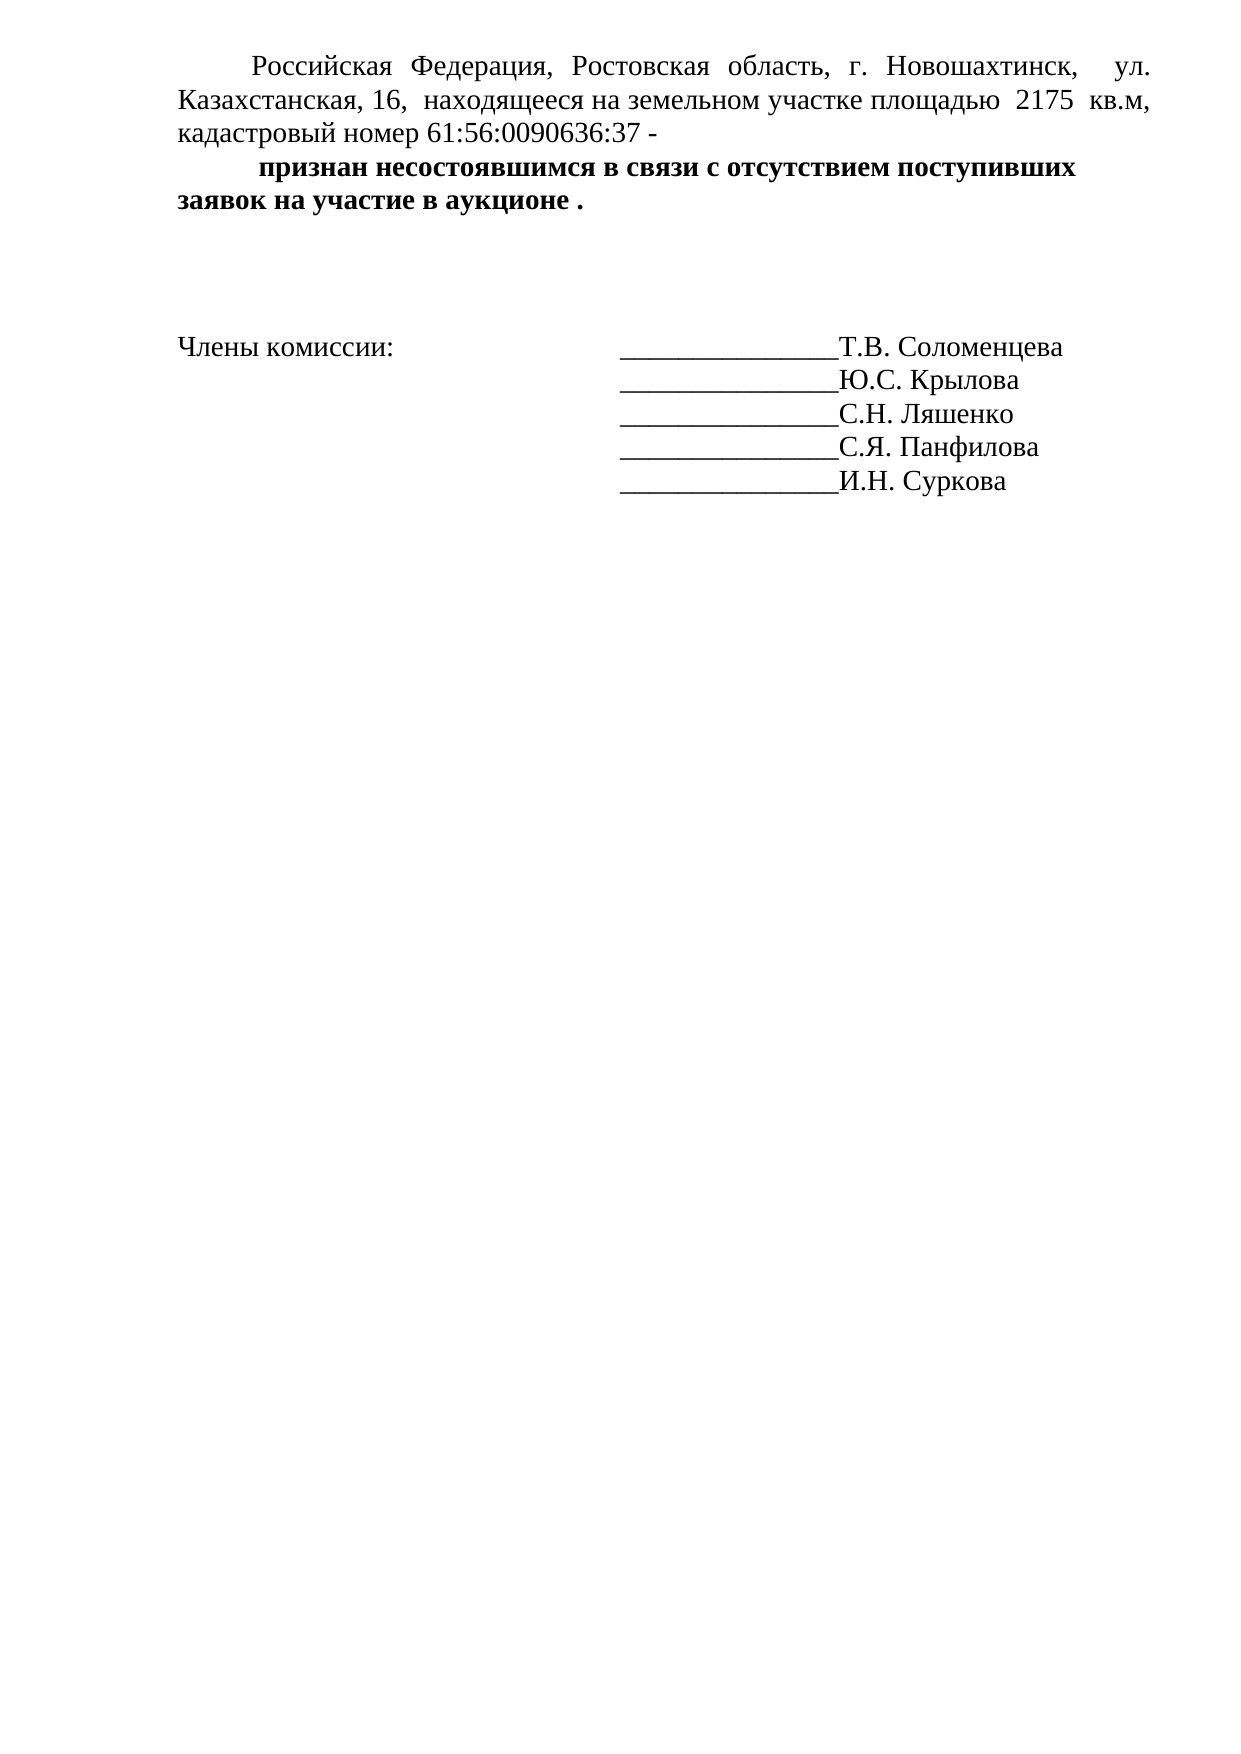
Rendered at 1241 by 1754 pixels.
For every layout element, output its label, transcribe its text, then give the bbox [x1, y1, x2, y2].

text _______________С.Я. Панфилова [177, 429, 1152, 463]
text _______________Ю.С. Крылова [177, 362, 1152, 396]
text _______________И.Н. Суркова [177, 463, 1152, 496]
text _______________С.Н. Ляшенко [177, 396, 1152, 429]
text признан несостоявшимся в связи с отсутствием поступивших заявок на участие в аукционе . [177, 149, 1152, 216]
text Российская Федерация, Ростовская область, г. Новошахтинск, ул. Казахстанская, 16, находящееся на земельном участке площадью 2175 кв.м, кадастровый номер 61:56:0090636:37 - [177, 48, 1152, 149]
text Члены комиссии: _______________Т.В. Соломенцева [177, 329, 1152, 362]
